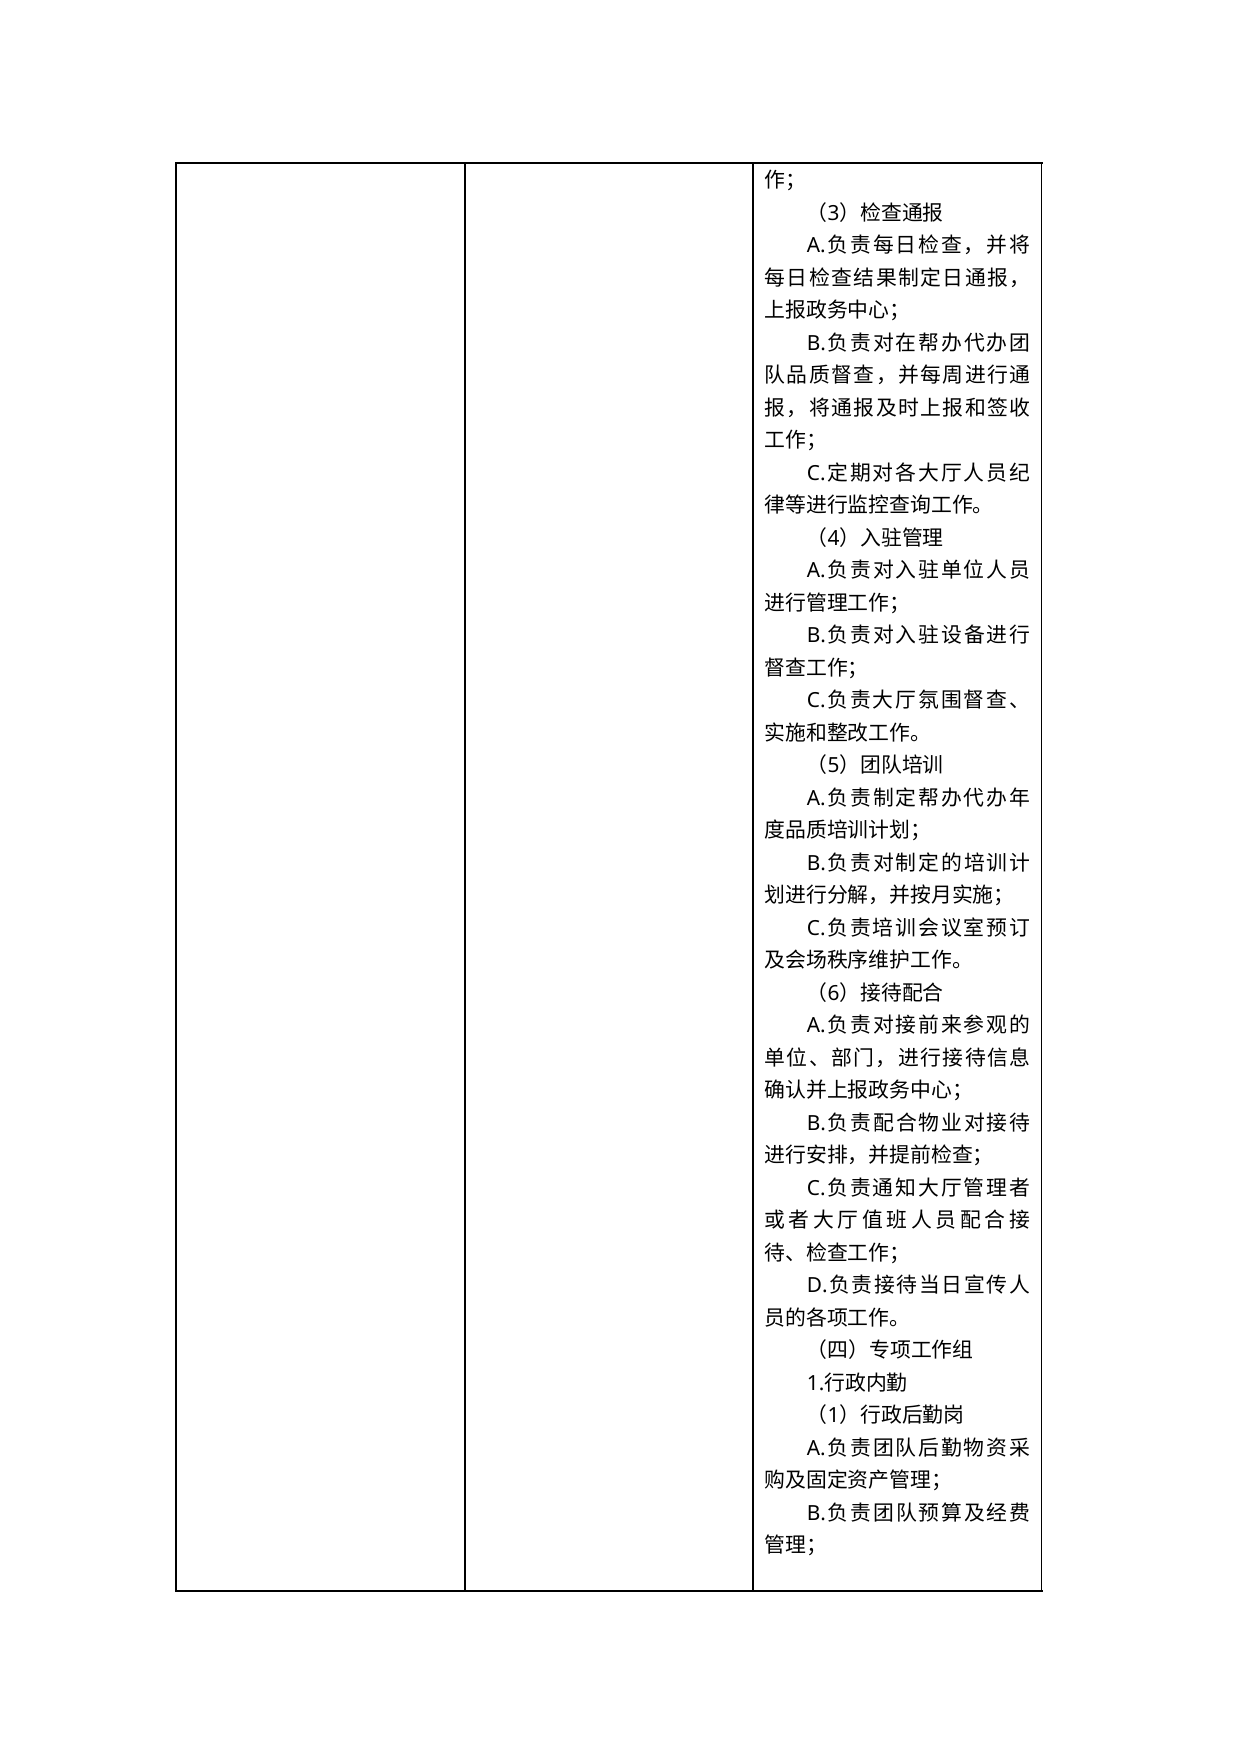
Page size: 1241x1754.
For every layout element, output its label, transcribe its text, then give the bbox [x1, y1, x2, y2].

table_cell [754, 164, 1041, 1590]
table_cell 1 [177, 164, 464, 1590]
table_cell [466, 164, 752, 1590]
